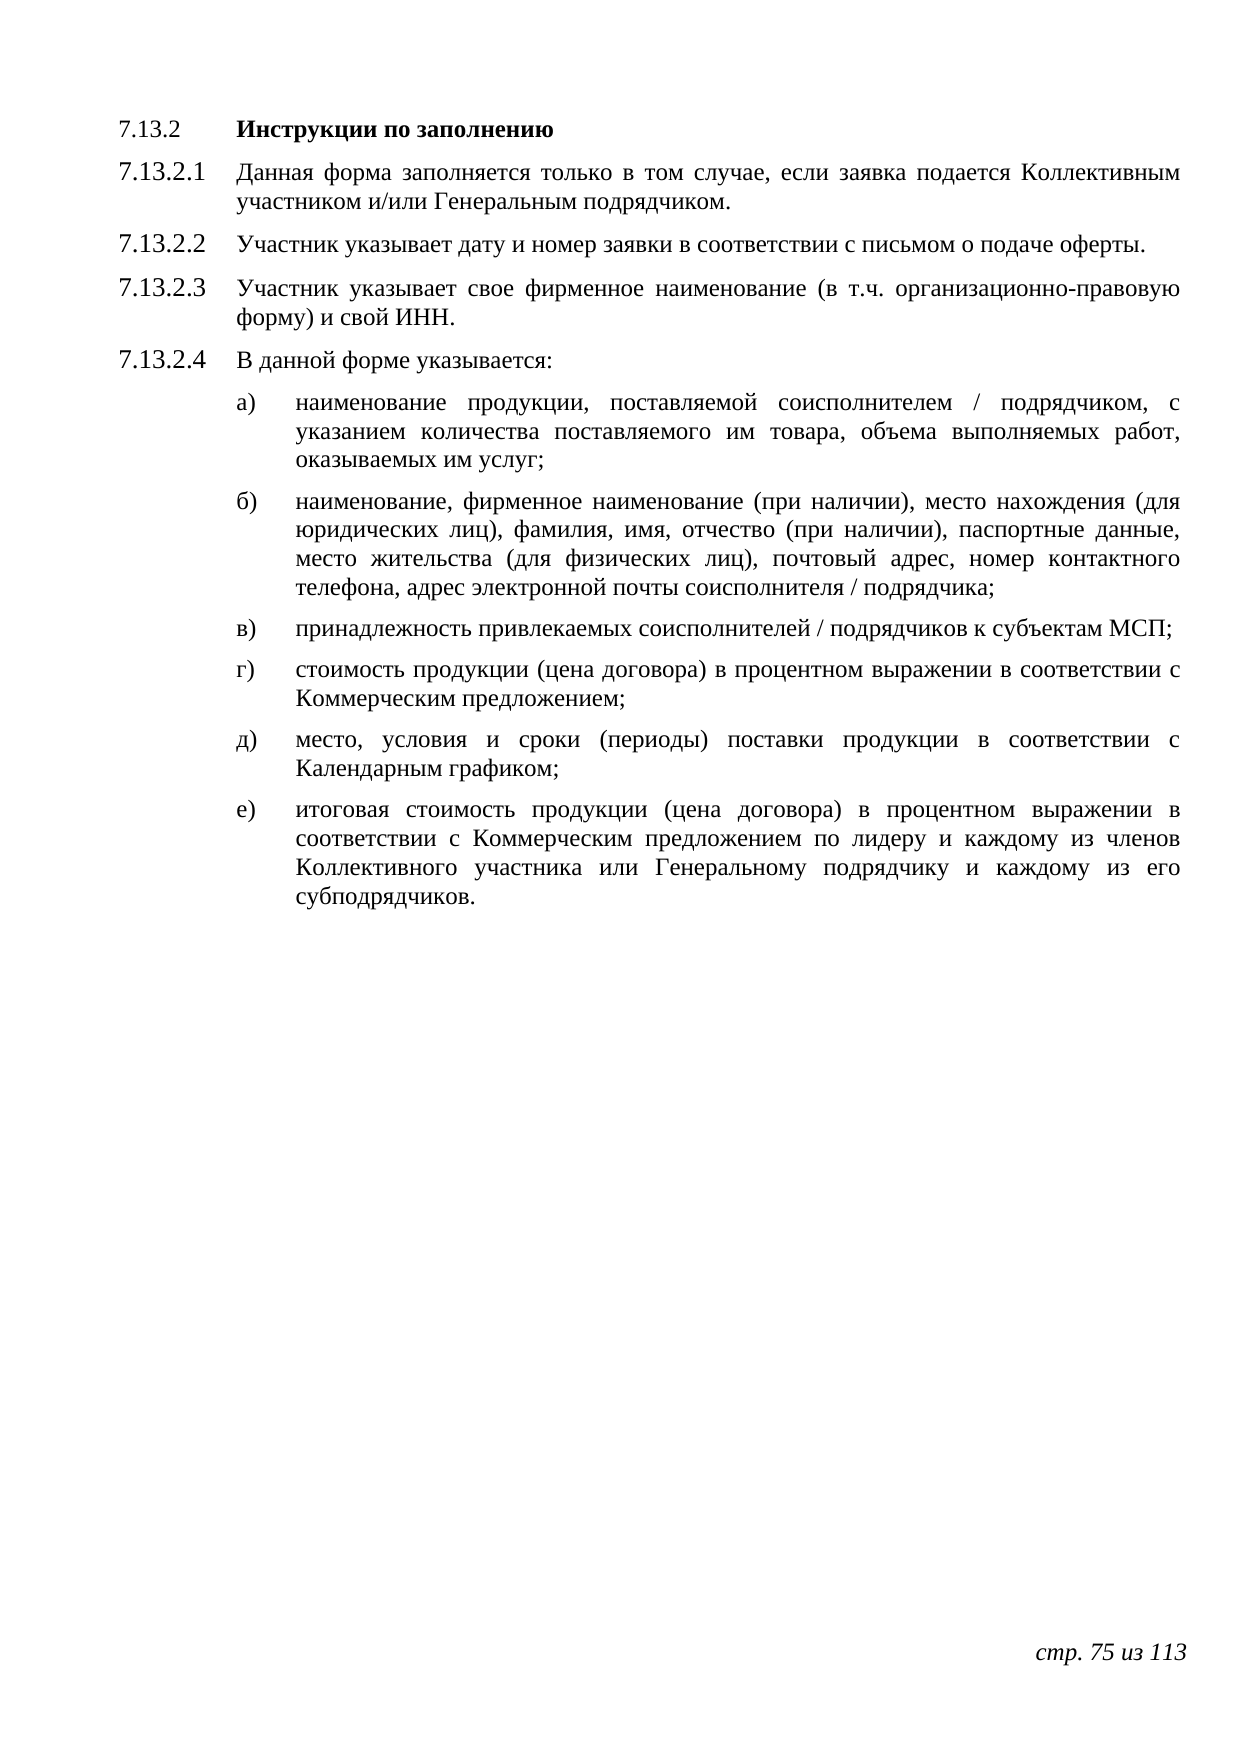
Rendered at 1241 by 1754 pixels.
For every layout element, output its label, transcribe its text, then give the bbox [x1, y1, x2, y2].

text принадлежность привлекаемых соисполнителей / подрядчиков к субъектам МСП; [236, 613, 1181, 642]
text Инструкции по заполнению [118, 114, 1181, 142]
text Участник указывает дату и номер заявки в соответствии с письмом о подаче оферты. [118, 227, 1181, 258]
text место, условия и сроки (периоды) поставки продукции в соответствии с Календарным графиком; [236, 724, 1181, 782]
list итоговая стоимость продукции (цена договора) в процентном выражении в соответствии с Коммерческим предложением по лидеру и каждому из членов Коллективного участника или Генеральному подрядчику и каждому из его субподрядчиков. [236, 794, 1181, 909]
text Данная форма заполняется только в том случае, если заявка подается Коллективным участником и/или Генеральным подрядчиком. [118, 155, 1181, 215]
text Участник указывает свое фирменное наименование (в т.ч. организационно-правовую форму) и свой ИНН. [118, 271, 1181, 331]
text В данной форме указывается: [118, 343, 1181, 374]
text наименование, фирменное наименование (при наличии), место нахождения (для юридических лиц), фамилия, имя, отчество (при наличии), паспортные данные, место жительства (для физических лиц), почтовый адрес, номер контактного телефона, адрес электронной почты соисполнителя / подрядчика; [236, 486, 1181, 601]
text наименование продукции, поставляемой соисполнителем / подрядчиком, с указанием количества поставляемого им товара, объема выполняемых работ, оказываемых им услуг; [236, 387, 1181, 473]
text стоимость продукции (цена договора) в процентном выражении в соответствии с Коммерческим предложением; [236, 654, 1181, 712]
